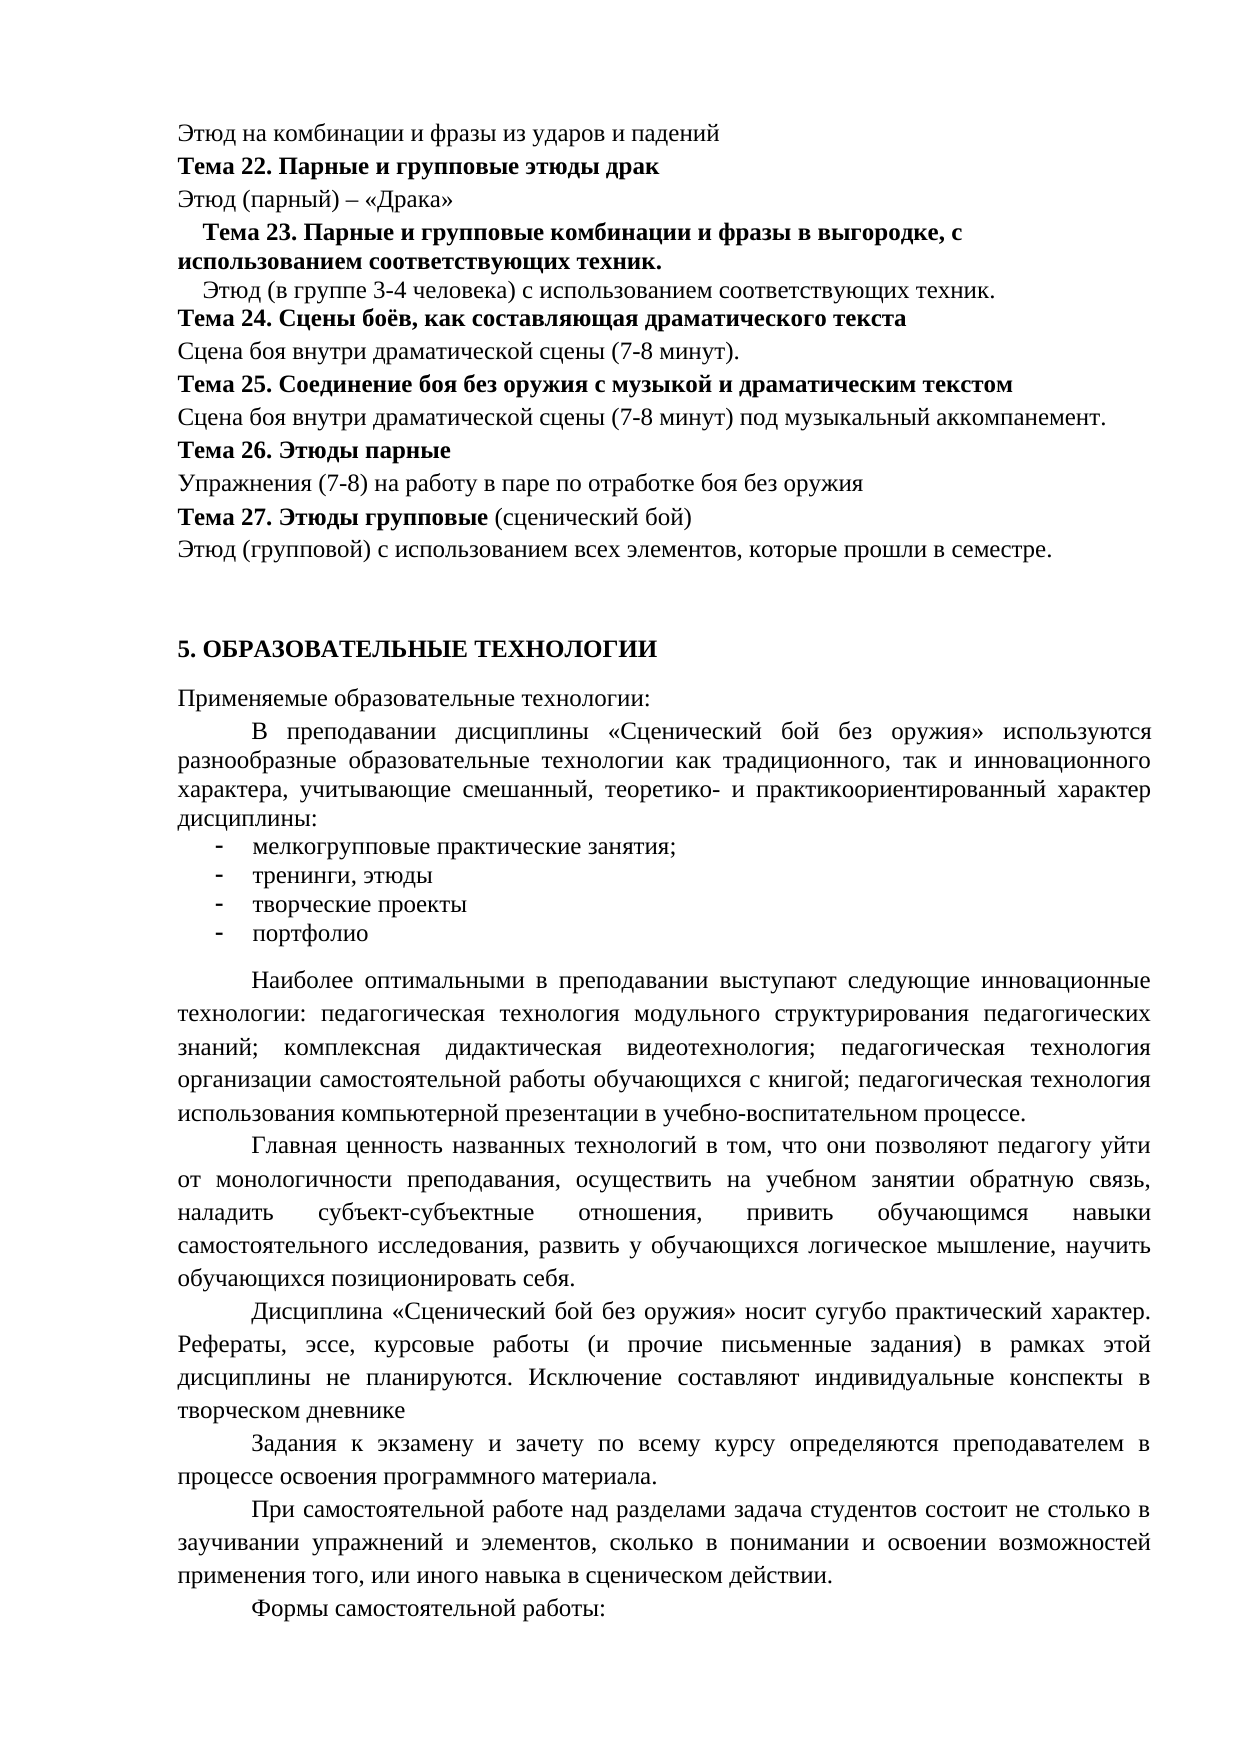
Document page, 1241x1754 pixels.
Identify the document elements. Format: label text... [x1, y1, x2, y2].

text При самостоятельной работе над разделами задача студентов состоит не столько в заучивании упражнений и элементов, сколько в понимании и освоении возможностей применения того, или иного навыка в сценическом действии. [177, 1494, 1152, 1589]
text Главная ценность названных технологий в том, что они позволяют педагогу уйти от монологичности преподавания, осуществить на учебном занятии обратную связь, наладить субъект-субъектные отношения, привить обучающимся навыки самостоятельного исследования, развить у обучающихся логическое мышление, научить обучающихся позиционировать себя. [177, 1131, 1152, 1291]
text Этюд (парный) – «Драка» [177, 184, 1152, 213]
text В преподавании дисциплины «Сценический бой без оружия» используются разнообразные образовательные технологии как традиционного, так и инновационного характера, учитывающие смешанный, теоретико- и практикоориентированный характер дисциплины: [177, 716, 1152, 831]
text Тема 22. Парные и групповые этюды драк [177, 151, 1152, 180]
text Тема 23. Парные и групповые комбинации и фразы в выгородке, с использованием соответствующих техник. [177, 217, 1152, 275]
text Наиболее оптимальными в преподавании выступают следующие инновационные технологии: педагогическая технология модульного структурирования педагогических знаний; комплексная дидактическая видеотехнология; педагогическая технология организации самостоятельной работы обучающихся с книгой; педагогическая технология использования компьютерной презентации в учебно-воспитательном процессе. [177, 966, 1152, 1126]
text Сцена боя внутри драматической сцены (7-8 минут) под музыкальный аккомпанемент. [177, 402, 1152, 431]
list портфолио [215, 918, 1152, 946]
text Задания к экзамену и зачету по всему курсу определяются преподавателем в процессе освоения программного материала. [177, 1428, 1152, 1489]
text 5. ОБРАЗОВАТЕЛЬНЫЕ ТЕХНОЛОГИИ [177, 634, 1152, 662]
text Сцена боя внутри драматической сцены (7-8 минут). [177, 336, 1152, 365]
text Этюд на комбинации и фразы из ударов и падений [177, 118, 1152, 147]
text Формы самостоятельной работы: [177, 1593, 1152, 1622]
text Упражнения (7-8) на работу в паре по отработке боя без оружия [177, 468, 1152, 497]
text Этюд (в группе 3-4 человека) с использованием соответствующих техник. [177, 275, 1152, 303]
text Применяемые образовательные технологии: [177, 683, 1152, 712]
list творческие проекты [215, 889, 1152, 918]
text Дисциплина «Сценический бой без оружия» носит сугубо практический характер. Рефераты, эссе, курсовые работы (и прочие письменные задания) в рамках этой дисциплины не планируются. Исключение составляют индивидуальные конспекты в творческом дневнике [177, 1296, 1152, 1423]
text Тема 25. Соединение боя без оружия с музыкой и драматическим текстом [177, 369, 1152, 398]
list мелкогрупповые практические занятия; [215, 831, 1152, 860]
list тренинги, этюды [215, 860, 1152, 889]
text Этюд (групповой) с использованием всех элементов, которые прошли в семестре. [177, 534, 1152, 563]
text Тема 27. Этюды групповые (сценический бой) [177, 502, 1152, 530]
text Тема 24. Сцены боёв, как составляющая драматического текста [177, 303, 1152, 332]
text Тема 26. Этюды парные [177, 436, 1152, 464]
